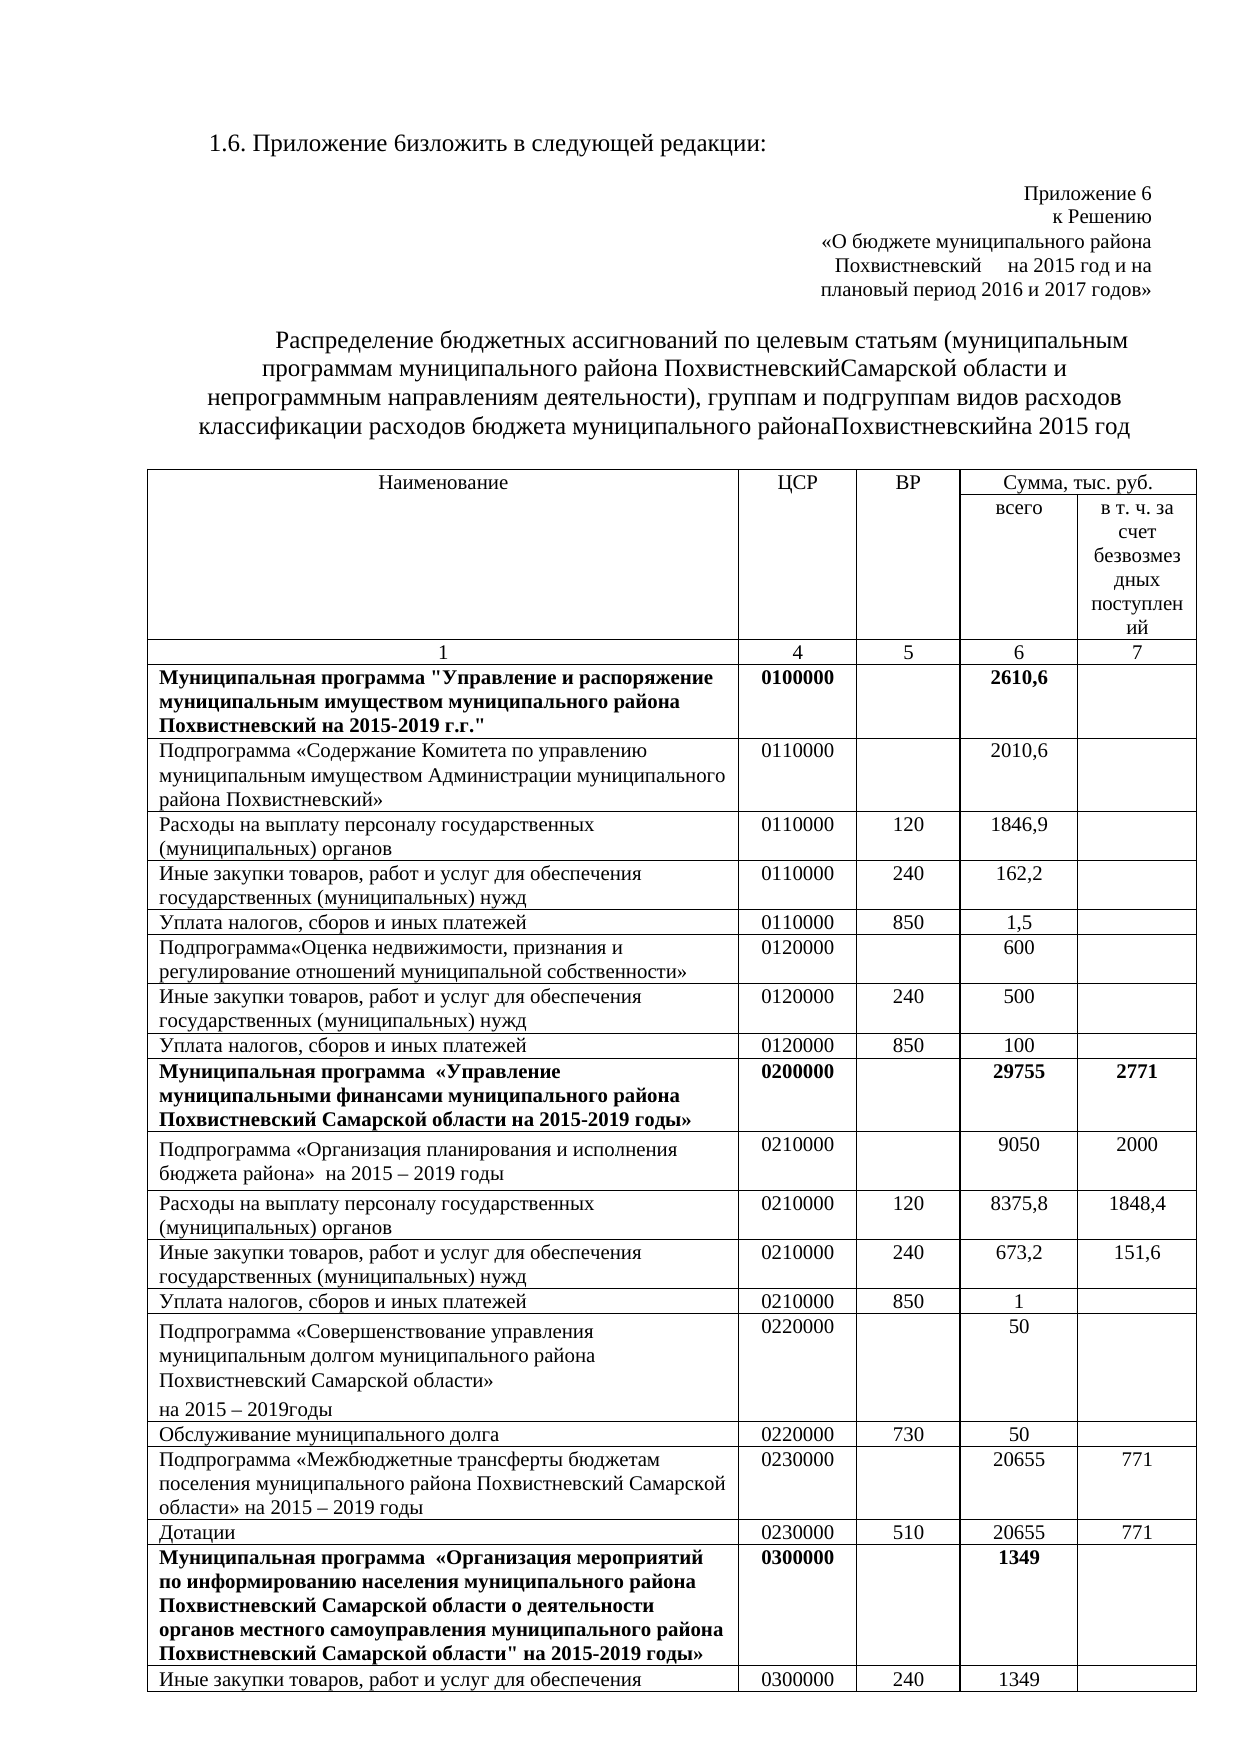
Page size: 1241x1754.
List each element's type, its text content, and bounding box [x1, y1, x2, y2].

text «О бюджете муниципального района [177, 228, 1152, 253]
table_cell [148, 1666, 738, 1691]
table_cell Дотации [148, 1520, 738, 1544]
table_cell 2771 [1078, 1059, 1196, 1131]
table_cell Подпрограмма «Совершенствование управления муниципальным долгом муниципального района Похвистневский Самарской области» на 2015 – 2019годы [148, 1314, 738, 1421]
table_cell 240 [857, 1666, 959, 1691]
table_cell [1078, 861, 1196, 909]
table_cell 771 [1078, 1447, 1196, 1519]
table_cell Расходы на выплату персоналу государственных (муниципальных) органов [148, 1191, 738, 1239]
table_cell Муниципальная программа "Управление и распоряжение муниципальным имуществом муниципального района Похвистневский на 2015-2019 г.г." [148, 665, 738, 737]
table_cell 29755 [961, 1059, 1077, 1131]
table_cell 50 [961, 1422, 1077, 1446]
table_cell 5 [857, 640, 959, 664]
table_cell 0300000 [739, 1666, 856, 1691]
table_cell 850 [857, 1289, 959, 1313]
table_cell [857, 1545, 959, 1665]
table_cell 50 [961, 1314, 1077, 1421]
text плановый период 2016 и 2017 годов» [177, 277, 1152, 301]
table_cell 240 [857, 861, 959, 909]
table_cell 9050 [961, 1132, 1077, 1190]
text к Решению [177, 204, 1152, 228]
table_cell Муниципальная программа «Организация мероприятий по информированию населения муниципального района Похвистневский Самарской области о деятельности органов местного самоуправления муниципального района Похвистневский Самарской области" на 2015-2019 годы» [148, 1545, 738, 1665]
table_cell [1078, 910, 1196, 934]
table_cell 0210000 [739, 1191, 856, 1239]
table_cell 0230000 [739, 1447, 856, 1519]
table_cell 0220000 [739, 1422, 856, 1446]
table_cell [1078, 665, 1196, 737]
table_cell Иные закупки товаров, работ и услуг для обеспечения государственных (муниципальных) нужд [148, 984, 738, 1032]
table_cell 1,5 [961, 910, 1077, 934]
table_cell 4 [739, 640, 856, 664]
table_cell Иные закупки товаров, работ и услуг для обеспечения государственных (муниципальных) нужд [148, 861, 738, 909]
table_cell 1846,9 [961, 812, 1077, 860]
table_cell 850 [857, 910, 959, 934]
table_cell [1078, 1545, 1196, 1665]
table_cell Иные закупки товаров, работ и услуг для обеспечения государственных (муниципальных) нужд [148, 1240, 738, 1288]
table_header ЦСР [739, 470, 856, 639]
table_cell 0220000 [739, 1314, 856, 1421]
table_cell [1078, 1666, 1196, 1691]
table_cell 120 [857, 1191, 959, 1239]
table_cell 0210000 [739, 1240, 856, 1288]
table_cell 2010,6 [961, 739, 1077, 811]
table_cell [1078, 1034, 1196, 1057]
table_cell 0120000 [739, 935, 856, 983]
table_cell [857, 665, 959, 737]
table_cell 500 [961, 984, 1077, 1032]
table_cell 0200000 [739, 1059, 856, 1131]
table_cell 240 [857, 984, 959, 1032]
table_cell Обслуживание муниципального долга [148, 1422, 738, 1446]
table_cell Уплата налогов, сборов и иных платежей [148, 1034, 738, 1057]
table_cell 8375,8 [961, 1191, 1077, 1239]
table_cell Подпрограмма «Содержание Комитета по управлению муниципальным имуществом Администрации муниципального района Похвистневский» [148, 739, 738, 811]
table_cell 2610,6 [961, 665, 1077, 737]
table_cell 850 [857, 1034, 959, 1057]
table_cell 0230000 [739, 1520, 856, 1544]
table_cell [1078, 1289, 1196, 1313]
table_cell 0100000 [739, 665, 856, 737]
table_cell 162,2 [961, 861, 1077, 909]
table_cell 0210000 [739, 1289, 856, 1313]
table_cell 1349 [961, 1666, 1077, 1691]
table_cell [1078, 1314, 1196, 1421]
table_cell Уплата налогов, сборов и иных платежей [148, 1289, 738, 1313]
table_cell 100 [961, 1034, 1077, 1057]
table_cell 1349 [961, 1545, 1077, 1665]
table_cell 771 [1078, 1520, 1196, 1544]
table_cell 0120000 [739, 1034, 856, 1057]
table_cell 600 [961, 935, 1077, 983]
table_cell 0110000 [739, 910, 856, 934]
text Распределение бюджетных ассигнований по целевым статьям (муниципальным программам муниципального района ПохвистневскийСамарской области и непрограммным направлениям деятельности), группам и подгруппам видов расходов классификации расходов бюджета муниципального районаПохвистневскийна 2015 год [177, 325, 1152, 440]
table_cell [857, 1059, 959, 1131]
table_cell 0120000 [739, 984, 856, 1032]
text Похвистневский на 2015 год и на [177, 253, 1152, 277]
table_cell 151,6 [1078, 1240, 1196, 1288]
table_cell [857, 1447, 959, 1519]
table_cell [1078, 812, 1196, 860]
table_cell Уплата налогов, сборов и иных платежей [148, 910, 738, 934]
table_cell Подпрограмма«Оценка недвижимости, признания и регулирование отношений муниципальной собственности» [148, 935, 738, 983]
table_cell 0110000 [739, 739, 856, 811]
table_cell 6 [961, 640, 1077, 664]
table_cell [1078, 935, 1196, 983]
table_cell 2000 [1078, 1132, 1196, 1190]
table_cell Подпрограмма «Организация планирования и исполнения бюджета района» на 2015 – 2019 годы [148, 1132, 738, 1190]
table_cell [1078, 984, 1196, 1032]
table_cell [1078, 1422, 1196, 1446]
table_cell Расходы на выплату персоналу государственных (муниципальных) органов [148, 812, 738, 860]
table_header ВР [857, 470, 959, 639]
table_cell 20655 [961, 1520, 1077, 1544]
table_cell 510 [857, 1520, 959, 1544]
table_cell 20655 [961, 1447, 1077, 1519]
table_cell [1078, 739, 1196, 811]
table_cell 1 [148, 640, 738, 664]
table_cell 120 [857, 812, 959, 860]
table_cell 730 [857, 1422, 959, 1446]
table_cell в т. ч. за счет безвозмездных поступлений [1078, 495, 1196, 639]
table_cell 7 [1078, 640, 1196, 664]
table_cell 673,2 [961, 1240, 1077, 1288]
table_cell 0110000 [739, 812, 856, 860]
table_cell 0300000 [739, 1545, 856, 1665]
table_cell [857, 739, 959, 811]
table_header Наименование [148, 470, 738, 639]
table_cell 1 [961, 1289, 1077, 1313]
table_cell 0210000 [739, 1132, 856, 1190]
table_cell 0110000 [739, 861, 856, 909]
table_cell 240 [857, 1240, 959, 1288]
table_cell [857, 1132, 959, 1190]
table_cell [857, 1314, 959, 1421]
text Приложение 6 [177, 180, 1152, 204]
table_cell всего [961, 495, 1077, 639]
table_cell Муниципальная программа «Управление муниципальными финансами муниципального района Похвистневский Самарской области на 2015-2019 годы» [148, 1059, 738, 1131]
table_cell Подпрограмма «Межбюджетные трансферты бюджетам поселения муниципального района Похвистневский Самарской области» на 2015 – 2019 годы [148, 1447, 738, 1519]
table_header Сумма, тыс. руб. [961, 470, 1196, 494]
table_cell [857, 935, 959, 983]
text 1.6. Приложение 6изложить в следующей редакции: [177, 128, 1152, 156]
table_cell 1848,4 [1078, 1191, 1196, 1239]
